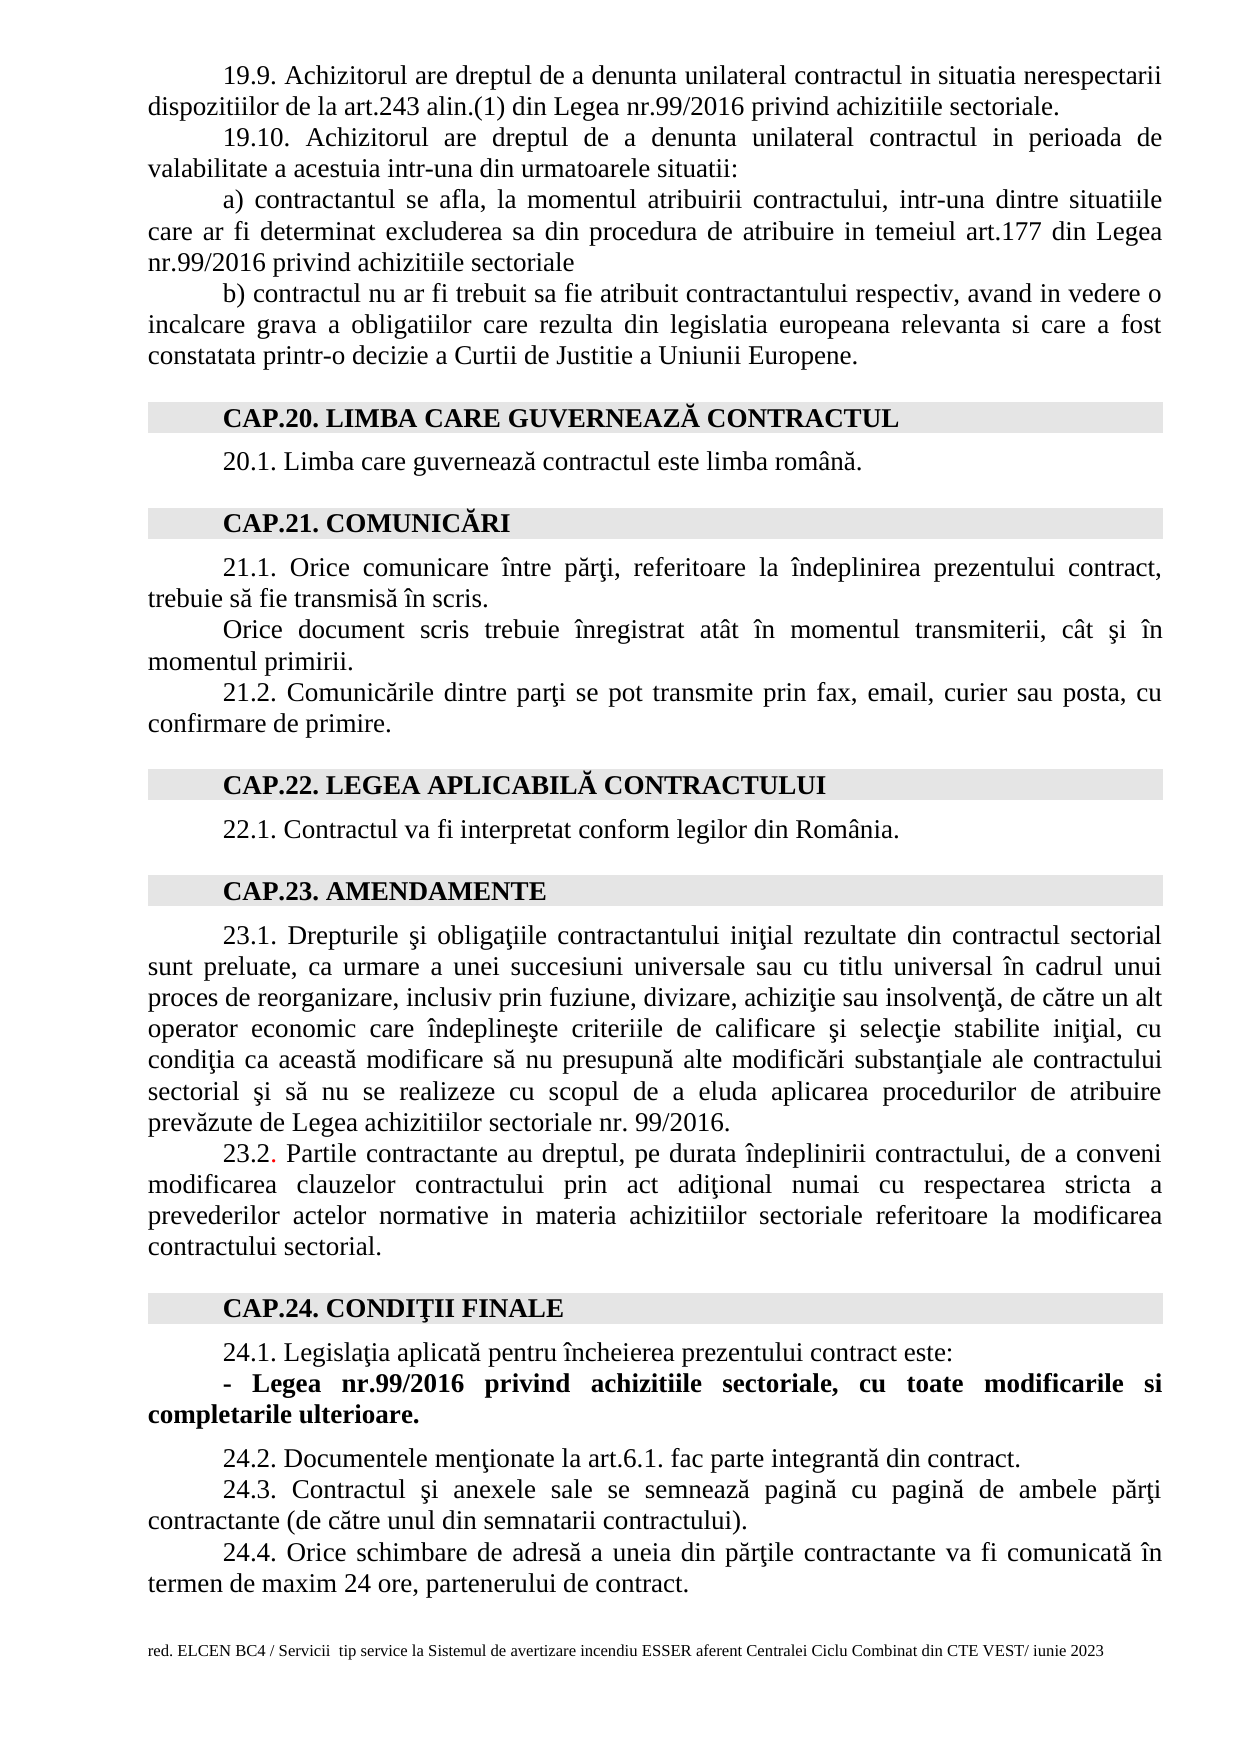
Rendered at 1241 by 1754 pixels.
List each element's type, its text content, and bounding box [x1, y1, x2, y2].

text 24.3. Contractul şi anexele sale se semnează pagină cu pagină de ambele părţi contractante (de către unul din semnatarii contractului). [148, 1473, 1163, 1536]
text 22.1. Contractul va fi interpretat conform legilor din România. [148, 813, 1163, 844]
subtitle CAP.20. LIMBA CARE GUVERNEAZĂ CONTRACTUL [148, 402, 1163, 433]
text 23.1. Drepturile şi obligaţiile contractantului iniţial rezultate din contractul sectorial sunt preluate, ca urmare a unei succesiuni universale sau cu titlu universal în cadrul unui proces de reorganizare, inclusiv prin fuziune, divizare, achiziţie sau insolvenţă, de către un alt operator economic care îndeplineşte criteriile de calificare şi selecţie stabilite iniţial, cu condiţia ca această modificare să nu presupună alte modificări substanţiale ale contractului sectorial şi să nu se realizeze cu scopul de a eluda aplicarea procedurilor de atribuire prevăzute de Legea achizitiilor sectoriale nr. 99/2016. [148, 919, 1163, 1137]
text 24.1. Legislaţia aplicată pentru încheierea prezentului contract este: [148, 1336, 1163, 1367]
subtitle CAP.22. LEGEA APLICABILĂ CONTRACTULUI [148, 769, 1163, 800]
text 24.4. Orice schimbare de adresă a uneia din părţile contractante va fi comunicată în termen de maxim 24 ore, partenerului de contract. [148, 1536, 1163, 1598]
text a) contractantul se afla, la momentul atribuirii contractului, intr-una dintre situatiile care ar fi determinat excluderea sa din procedura de atribuire in temeiul art.177 din Legea nr.99/2016 privind achizitiile sectoriale [148, 184, 1163, 277]
text 21.2. Comunicările dintre parţi se pot transmite prin fax, email, curier sau posta, cu confirmare de primire. [148, 676, 1163, 738]
subtitle CAP.24. CONDIŢII FINALE [148, 1293, 1163, 1324]
text - Legea nr.99/2016 privind achizitiile sectoriale, cu toate modificarile si completarile ulterioare. [148, 1367, 1163, 1430]
text 19.10. Achizitorul are dreptul de a denunta unilateral contractul in perioada de valabilitate a acestuia intr-una din urmatoarele situatii: [148, 121, 1163, 184]
text 20.1. Limba care guvernează contractul este limba română. [148, 445, 1163, 476]
text 19.9. Achizitorul are dreptul de a denunta unilateral contractul in situatia nerespectarii dispozitiilor de la art.243 alin.(1) din Legea nr.99/2016 privind achizitiile sectoriale. [148, 59, 1163, 121]
text b) contractul nu ar fi trebuit sa fie atribuit contractantului respectiv, avand in vedere o incalcare grava a obligatiilor care rezulta din legislatia europeana relevanta si care a fost constatata printr-o decizie a Curtii de Justitie a Uniunii Europene. [148, 277, 1163, 371]
text 24.2. Documentele menţionate la art.6.1. fac parte integrantă din contract. [148, 1442, 1163, 1473]
text 23.2. Partile contractante au dreptul, pe durata îndeplinirii contractului, de a conveni modificarea clauzelor contractului prin act adiţional numai cu respectarea stricta a prevederilor actelor normative in materia achizitiilor sectoriale referitoare la modificarea contractului sectorial. [148, 1137, 1163, 1261]
text 21.1. Orice comunicare între părţi, referitoare la îndeplinirea prezentului contract, trebuie să fie transmisă în scris. [148, 551, 1163, 613]
subtitle CAP.23. AMENDAMENTE [148, 875, 1163, 906]
text Orice document scris trebuie înregistrat atât în momentul transmiterii, cât şi în momentul primirii. [148, 613, 1163, 676]
subtitle CAP.21. COMUNICĂRI [148, 508, 1163, 539]
